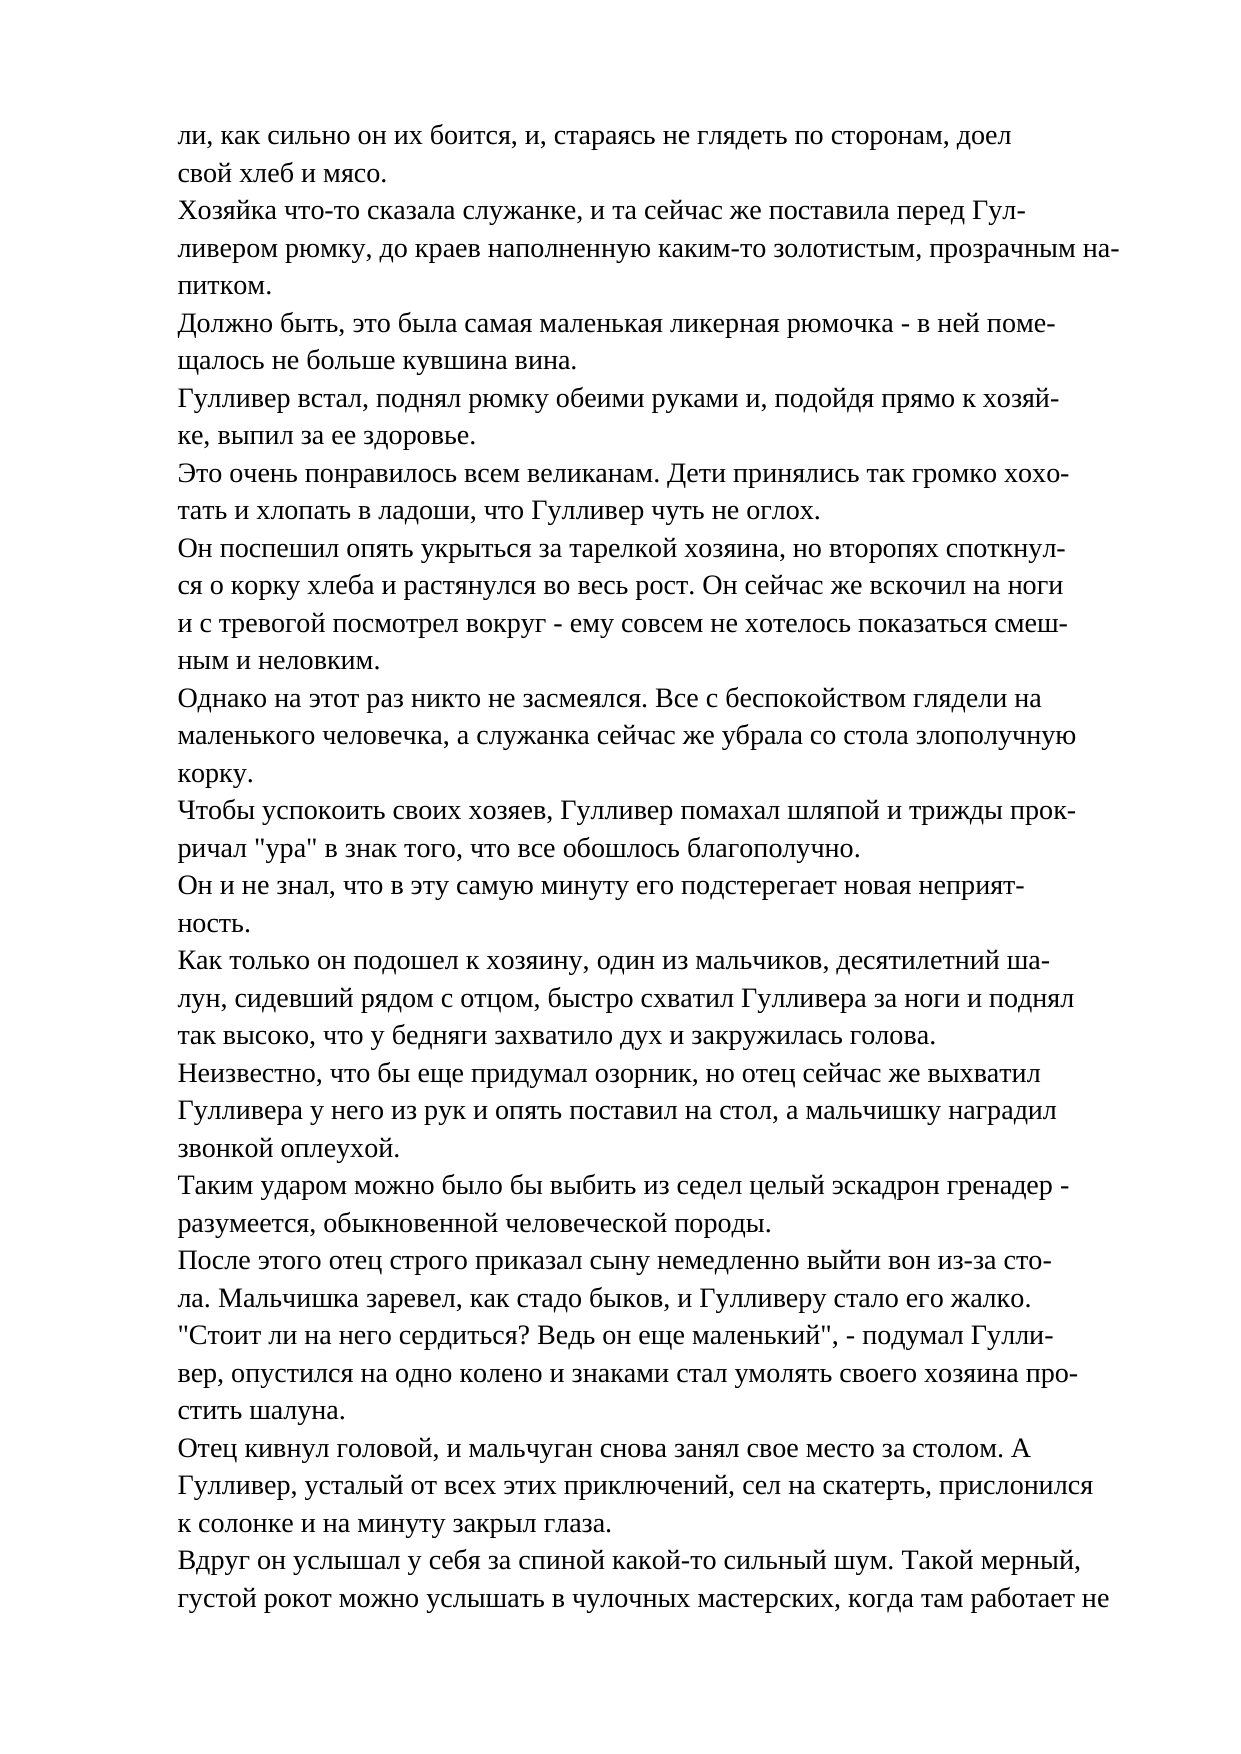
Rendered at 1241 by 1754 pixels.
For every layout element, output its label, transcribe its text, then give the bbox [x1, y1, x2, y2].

text питком. [177, 268, 1152, 301]
text Однако на этот раз никто не засмеялся. Все с беспокойством глядели на [177, 681, 1152, 713]
text Гулливер, усталый от всех этих приключений, сел на скатерть, прислонился [177, 1468, 1152, 1501]
text Чтобы успокоить своих хозяев, Гулливер помахал шляпой и трижды прок- [177, 793, 1152, 826]
text так высоко, что у бедняги захватило дух и закружилась голова. [177, 1018, 1152, 1051]
text ке, выпил за ее здоровье. [177, 418, 1152, 451]
text Он поспешил опять укрыться за тарелкой хозяина, но второпях споткнул- [177, 531, 1152, 563]
text Неизвестно, что бы еще придумал озорник, но отец сейчас же выхватил [177, 1056, 1152, 1088]
text "Стоит ли на него сердиться? Ведь он еще маленький", - подумал Гулли- [177, 1318, 1152, 1351]
text Как только он подошел к хозяину, один из мальчиков, десятилетний ша- [177, 943, 1152, 976]
text ным и неловким. [177, 643, 1152, 676]
text и с тревогой посмотрел вокруг - ему совсем не хотелось показаться смеш- [177, 606, 1152, 638]
text ла. Мальчишка заревел, как стадо быков, и Гулливеру стало его жалко. [177, 1281, 1152, 1313]
text лун, сидевший рядом с отцом, быстро схватил Гулливера за ноги и поднял [177, 981, 1152, 1013]
text ливером рюмку, до краев наполненную каким-то золотистым, прозрачным на- [177, 231, 1152, 263]
text к солонке и на минуту закрыл глаза. [177, 1506, 1152, 1538]
text щалось не больше кувшина вина. [177, 343, 1152, 376]
text корку. [177, 756, 1152, 788]
text звонкой оплеухой. [177, 1131, 1152, 1163]
text Гулливер встал, поднял рюмку обеими руками и, подойдя прямо к хозяй- [177, 381, 1152, 413]
text вер, опустился на одно колено и знаками стал умолять своего хозяина про- [177, 1356, 1152, 1388]
text стить шалуна. [177, 1393, 1152, 1426]
text После этого отец строго приказал сыну немедленно выйти вон из-за сто- [177, 1243, 1152, 1276]
text свой хлеб и мясо. [177, 156, 1152, 188]
text ность. [177, 906, 1152, 938]
text густой рокот можно услышать в чулочных мастерских, когда там работает не [177, 1581, 1152, 1613]
text Хозяйка что-то сказала служанке, и та сейчас же поставила перед Гул- [177, 193, 1152, 226]
text ричал "ура" в знак того, что все обошлось благополучно. [177, 831, 1152, 863]
text Таким ударом можно было бы выбить из седел целый эскадрон гренадер - [177, 1168, 1152, 1201]
text Вдруг он услышал у себя за спиной какой-то сильный шум. Такой мерный, [177, 1543, 1152, 1576]
text маленького человечка, а служанка сейчас же убрала со стола злополучную [177, 718, 1152, 751]
text разумеется, обыкновенной человеческой породы. [177, 1206, 1152, 1238]
text Это очень понравилось всем великанам. Дети принялись так громко хохо- [177, 456, 1152, 488]
text ли, как сильно он их боится, и, стараясь не глядеть по сторонам, доел [177, 118, 1152, 151]
text Гулливера у него из рук и опять поставил на стол, а мальчишку наградил [177, 1093, 1152, 1126]
text ся о корку хлеба и растянулся во весь рост. Он сейчас же вскочил на ноги [177, 568, 1152, 601]
text Он и не знал, что в эту самую минуту его подстерегает новая неприят- [177, 868, 1152, 901]
text Отец кивнул головой, и мальчуган снова занял свое место за столом. А [177, 1431, 1152, 1463]
text Должно быть, это была самая маленькая ликерная рюмочка - в ней поме- [177, 306, 1152, 338]
text тать и хлопать в ладоши, что Гулливер чуть не оглох. [177, 493, 1152, 526]
